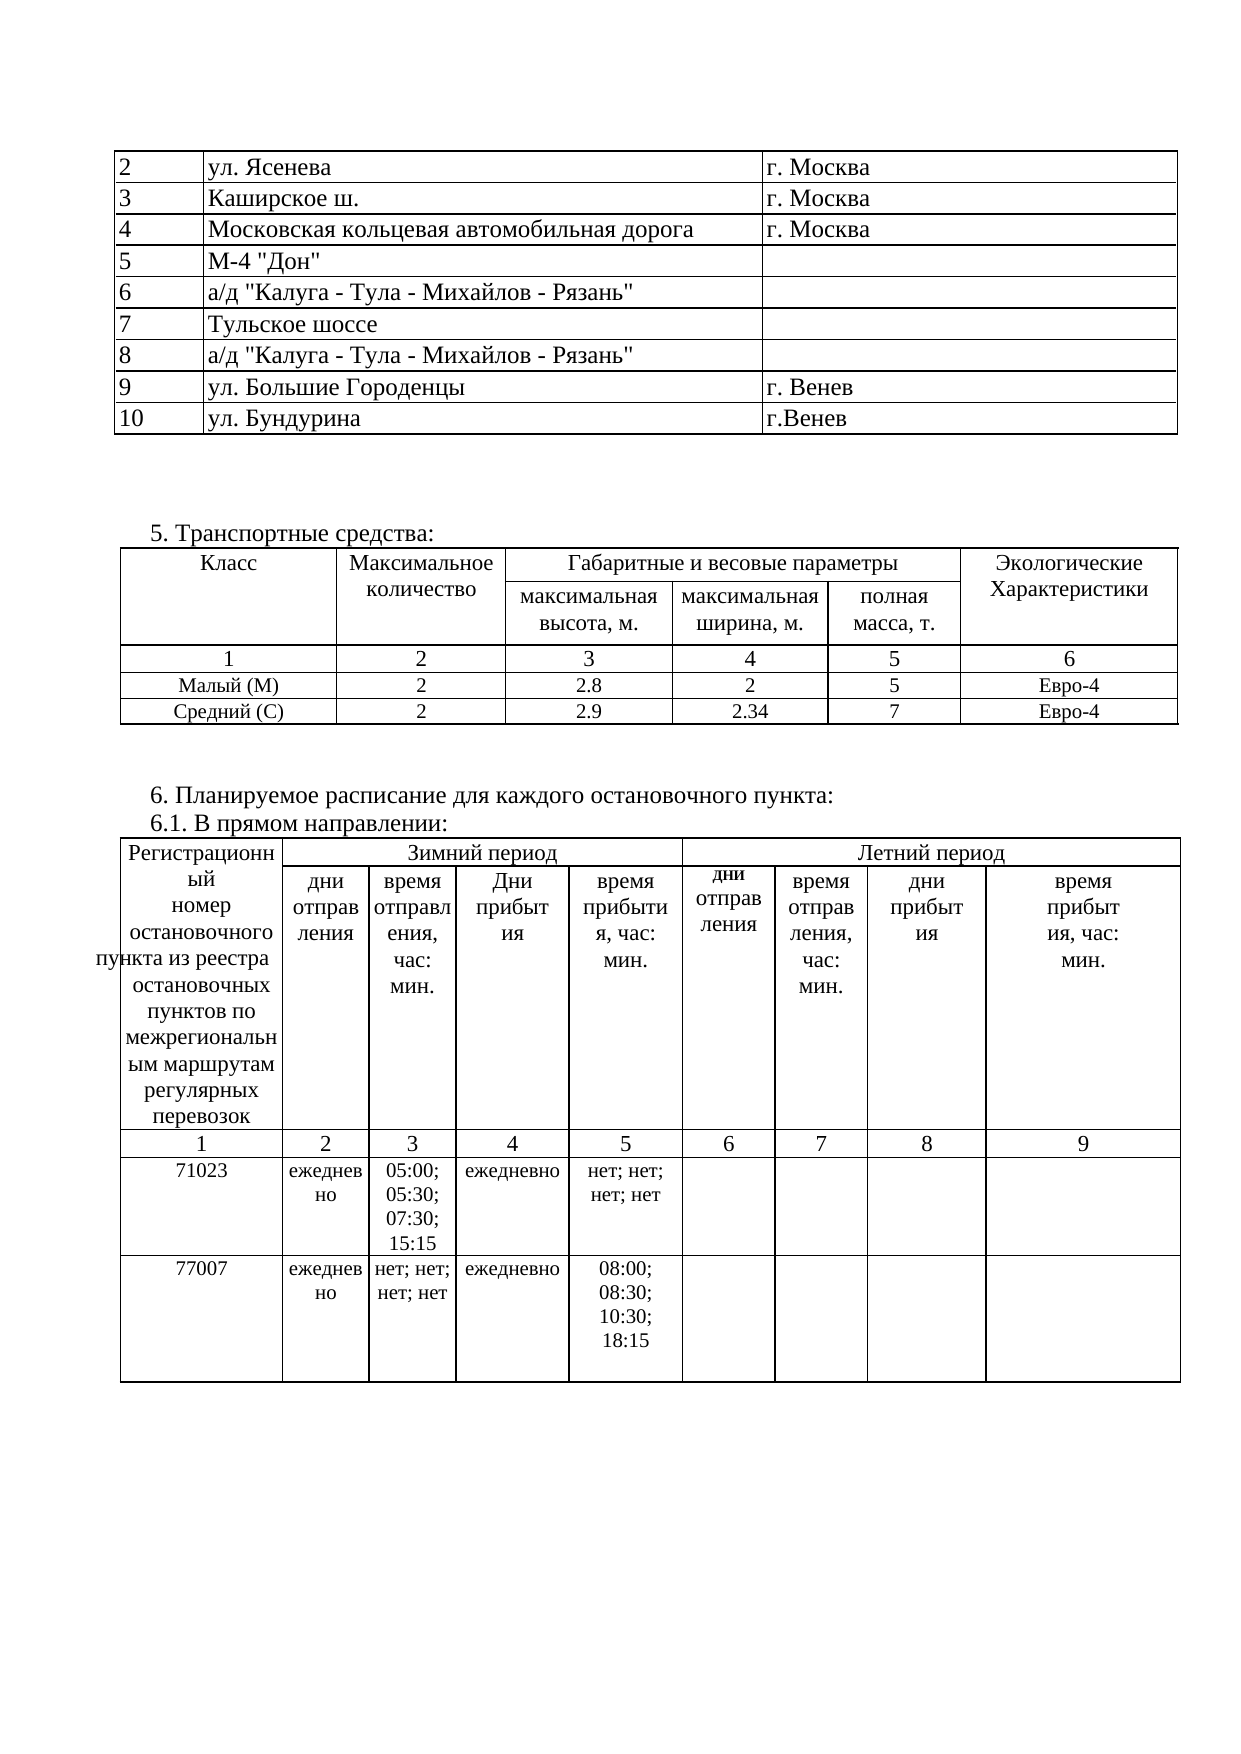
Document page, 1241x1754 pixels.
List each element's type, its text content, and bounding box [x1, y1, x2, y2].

table_cell 05:00; 05:30; 07:30; 15:15 [370, 1158, 455, 1254]
table_cell 1 [121, 1130, 282, 1157]
table_cell ул. Большие Городенцы [204, 372, 762, 402]
table_cell нет; нет; нет; нет [370, 1256, 455, 1381]
table_cell [868, 1158, 985, 1254]
table_cell Малый (М) [121, 673, 336, 697]
table_cell нет; нет; нет; нет [570, 1158, 682, 1254]
table_header Экологические Характеристики [961, 549, 1177, 644]
table_header Класс [121, 549, 336, 644]
table_cell 2 [115, 152, 203, 181]
table_cell 5 [570, 1130, 682, 1157]
table_cell а/д "Калуга - Тула - Михайлов - Рязань" [204, 340, 762, 370]
table_cell [763, 307, 1177, 339]
table_cell [683, 1158, 774, 1254]
table_cell а/д "Калуга - Тула - Михайлов - Рязань" [204, 277, 762, 307]
table_cell 6 [683, 1130, 774, 1157]
table_cell ДНИ отправ ления [683, 867, 774, 1129]
table_cell 4 [457, 1130, 568, 1157]
table_cell 5 [829, 673, 960, 697]
table_cell [763, 244, 1177, 276]
table_cell 2.34 [673, 699, 827, 723]
table_cell ежедневно [283, 1158, 368, 1254]
table_cell [776, 1256, 867, 1381]
table_cell [763, 339, 1177, 370]
table_cell М-4 "Дон" [204, 246, 762, 276]
table_cell Евро-4 [961, 699, 1177, 723]
table_cell дни прибыт ия [868, 867, 985, 1129]
table_cell 77007 [121, 1256, 282, 1381]
table_cell 2.8 [506, 673, 672, 697]
table_cell 2 [673, 673, 827, 697]
table_cell Московская кольцевая автомобильная дорога [204, 215, 762, 244]
table_cell ул. Бундурина [204, 403, 762, 433]
table_cell 08:00; 08:30; 10:30; 18:15 [570, 1256, 682, 1381]
table_cell [868, 1256, 985, 1381]
table_cell ежедневно [457, 1256, 568, 1381]
table_cell Тульское шоссе [204, 309, 762, 339]
table_header Зимний период [283, 839, 682, 865]
table_cell 9 [987, 1130, 1180, 1157]
table_cell Средний (С) [121, 699, 336, 723]
table_cell г. Москва [763, 152, 1177, 181]
table_cell 4 [673, 646, 827, 672]
table_cell г.Венев [763, 402, 1177, 433]
table_cell время отправ ления, час: мин. [776, 867, 867, 1129]
table_cell г. Москва [763, 181, 1177, 213]
table_cell 6 [961, 646, 1177, 672]
table_cell 7 [776, 1130, 867, 1157]
table_cell дни отправ ления [283, 867, 368, 1129]
table_cell г. Москва [763, 213, 1177, 244]
table_cell время прибыт ия, час: мин. [987, 867, 1180, 1129]
table_cell 2 [337, 646, 505, 672]
table_cell 4 [115, 214, 203, 244]
table_cell [763, 276, 1177, 307]
table_cell Дни прибыт ия [457, 867, 568, 1129]
table_cell [776, 1158, 867, 1254]
table_header Максимальное количество [337, 549, 505, 644]
table_cell ежедневно [283, 1256, 368, 1381]
table_cell Евро-4 [961, 673, 1177, 697]
table_cell 3 [506, 646, 672, 672]
table_cell ул. Ясенева [204, 152, 762, 181]
table_cell 8 [868, 1130, 985, 1157]
table_cell [683, 1256, 774, 1381]
table_cell 2.9 [506, 699, 672, 723]
table_cell 7 [115, 308, 203, 339]
table_cell 2 [337, 699, 505, 723]
table_cell полная масса, т. [829, 582, 960, 644]
table_cell [987, 1256, 1180, 1381]
text 6. Планируемое расписание для каждого остановочного пункта: [150, 780, 1090, 808]
table_header Летний период [683, 839, 1180, 865]
table_cell г. Венев [763, 370, 1177, 402]
table_cell 71023 [121, 1158, 282, 1254]
text 5. Транспортные средства: [150, 518, 1090, 547]
table_cell 10 [115, 403, 203, 433]
table_cell 3 [370, 1130, 455, 1157]
table_cell 5 [829, 646, 960, 672]
table_header Регистрационный номер остановочного пункта из реестра остановочных пунктов по межрегиональным маршрутам регулярных перевозок [121, 839, 282, 1129]
table_cell 6 [115, 277, 203, 307]
table_cell 2 [283, 1130, 368, 1157]
text 6.1. В прямом направлении: [150, 808, 1090, 837]
table_cell 3 [115, 183, 203, 213]
table_cell 1 [121, 646, 336, 672]
table_cell время прибыти я, час: мин. [570, 867, 682, 1129]
table_cell 9 [115, 371, 203, 402]
table_cell 5 [115, 245, 203, 276]
table_cell максимальная ширина, м. [673, 582, 827, 644]
table_header Габаритные и весовые параметры [506, 549, 960, 581]
table_cell время отправл ения, час: мин. [370, 867, 455, 1129]
table_cell максимальная высота, м. [506, 582, 672, 644]
table_cell ежедневно [457, 1158, 568, 1254]
table_cell Каширское ш. [204, 183, 762, 213]
table_cell 8 [115, 340, 203, 370]
table_cell 2 [337, 673, 505, 697]
table_cell 7 [829, 699, 960, 723]
table_cell [987, 1158, 1180, 1254]
